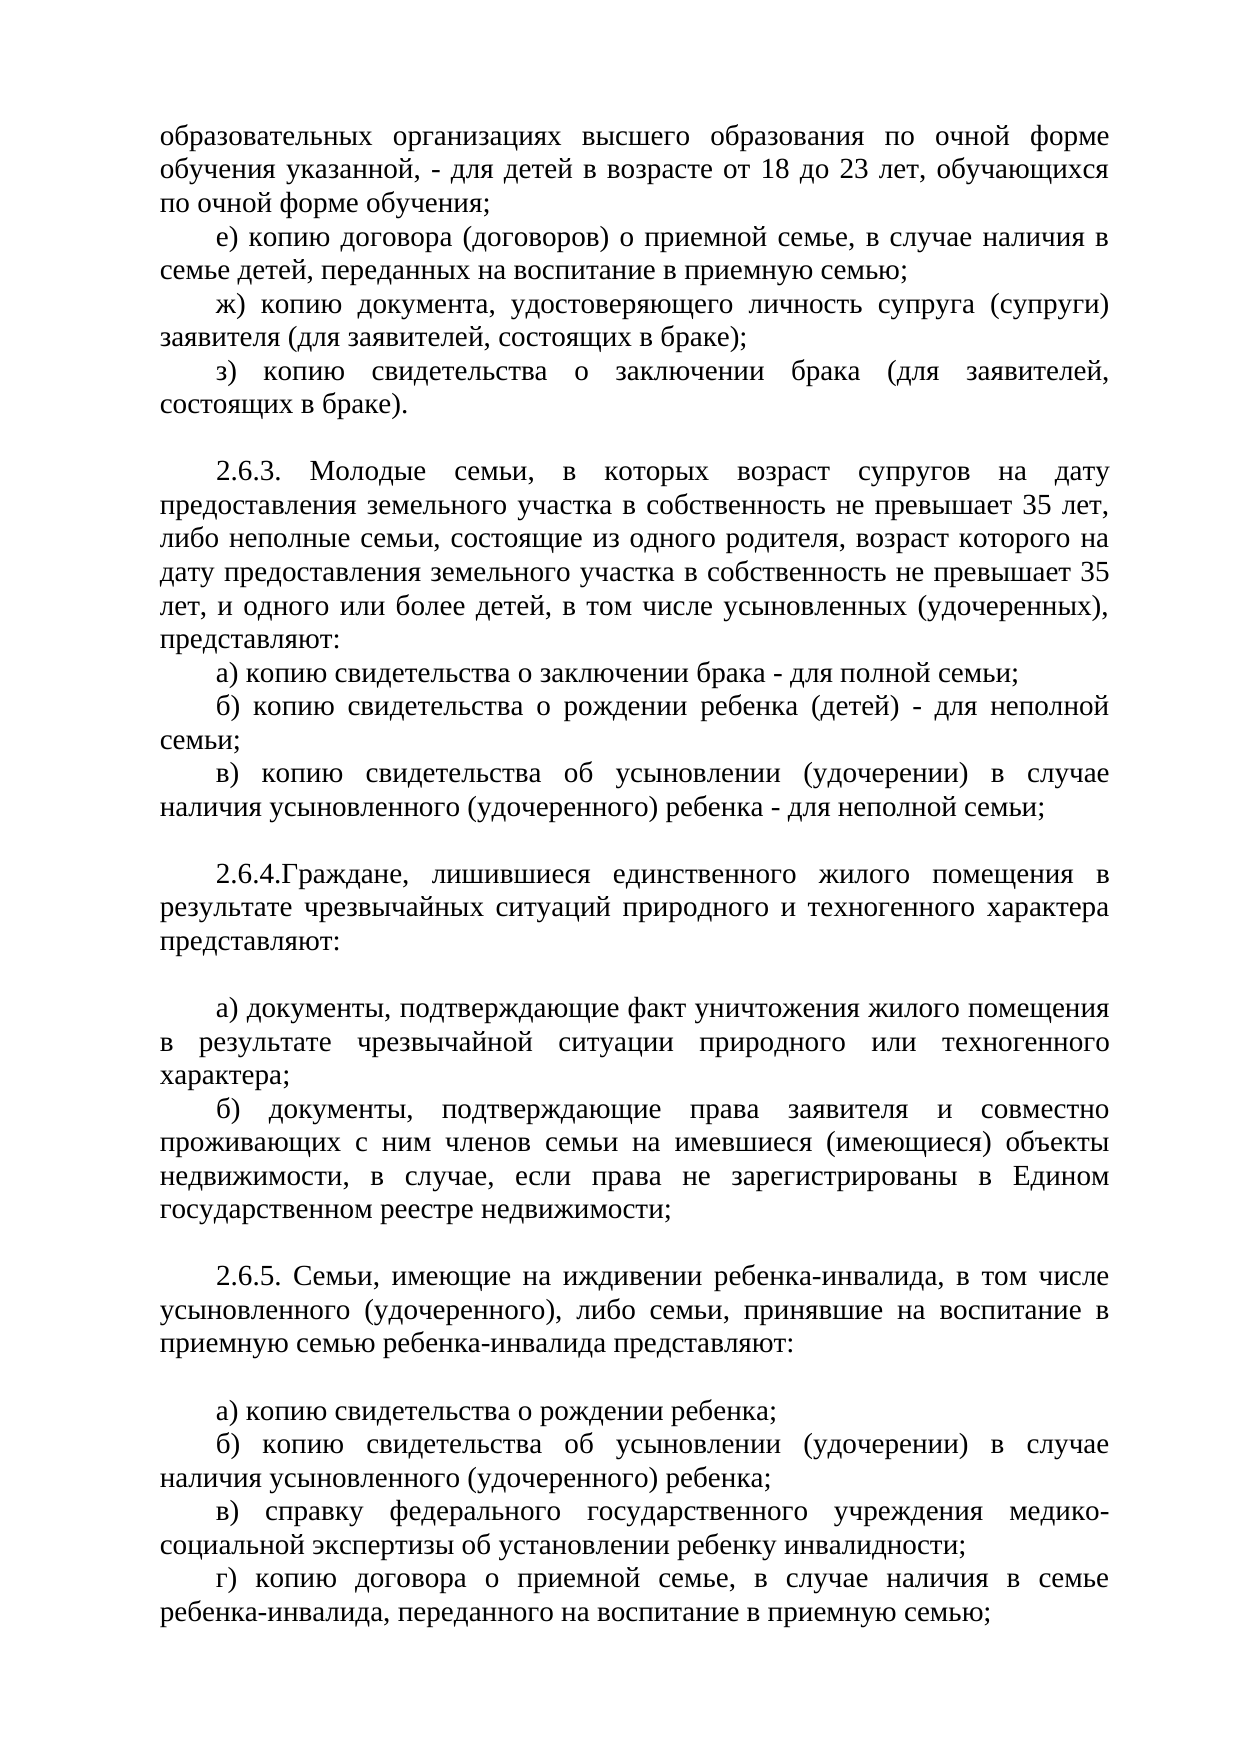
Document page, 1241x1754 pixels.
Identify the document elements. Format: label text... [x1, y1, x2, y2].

text а) документы, подтверждающие факт уничтожения жилого помещения в результате чрезвычайной ситуации природного или техногенного характера; [159, 990, 1110, 1091]
text 2.6.3. Молодые семьи, в которых возраст супругов на дату предоставления земельного участка в собственность не превышает 35 лет, либо неполные семьи, состоящие из одного родителя, возраст которого на дату предоставления земельного участка в собственность не превышает 35 лет, и одного или более детей, в том числе усыновленных (удочеренных), представляют: [159, 453, 1110, 655]
text в) справку федерального государственного учреждения медико-социальной экспертизы об установлении ребенку инвалидности; [159, 1493, 1110, 1560]
text е) копию договора (договоров) о приемной семье, в случае наличия в семье детей, переданных на воспитание в приемную семью; [159, 219, 1110, 286]
text з) копию свидетельства о заключении брака (для заявителей, состоящих в браке). [159, 353, 1110, 420]
text б) документы, подтверждающие права заявителя и совместно проживающих с ним членов семьи на имевшиеся (имеющиеся) объекты недвижимости, в случае, если права не зарегистрированы в Едином государственном реестре недвижимости; [159, 1091, 1110, 1225]
text б) копию свидетельства о рождении ребенка (детей) - для неполной семьи; [159, 688, 1110, 755]
text ж) копию документа, удостоверяющего личность супруга (супруги) заявителя (для заявителей, состоящих в браке); [159, 286, 1110, 353]
text а) копию свидетельства о заключении брака - для полной семьи; [159, 655, 1110, 688]
text 2.6.4.Граждане, лишившиеся единственного жилого помещения в результате чрезвычайных ситуаций природного и техногенного характера представляют: [159, 856, 1110, 957]
text в) копию свидетельства об усыновлении (удочерении) в случае наличия усыновленного (удочеренного) ребенка - для неполной семьи; [159, 755, 1110, 822]
text г) копию договора о приемной семье, в случае наличия в семье ребенка-инвалида, переданного на воспитание в приемную семью; [159, 1560, 1110, 1627]
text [159, 118, 1110, 219]
text а) копию свидетельства о рождении ребенка; [159, 1393, 1110, 1426]
text 2.6.5. Семьи, имеющие на иждивении ребенка-инвалида, в том числе усыновленного (удочеренного), либо семьи, принявшие на воспитание в приемную семью ребенка-инвалида представляют: [159, 1258, 1110, 1359]
text б) копию свидетельства об усыновлении (удочерении) в случае наличия усыновленного (удочеренного) ребенка; [159, 1426, 1110, 1493]
